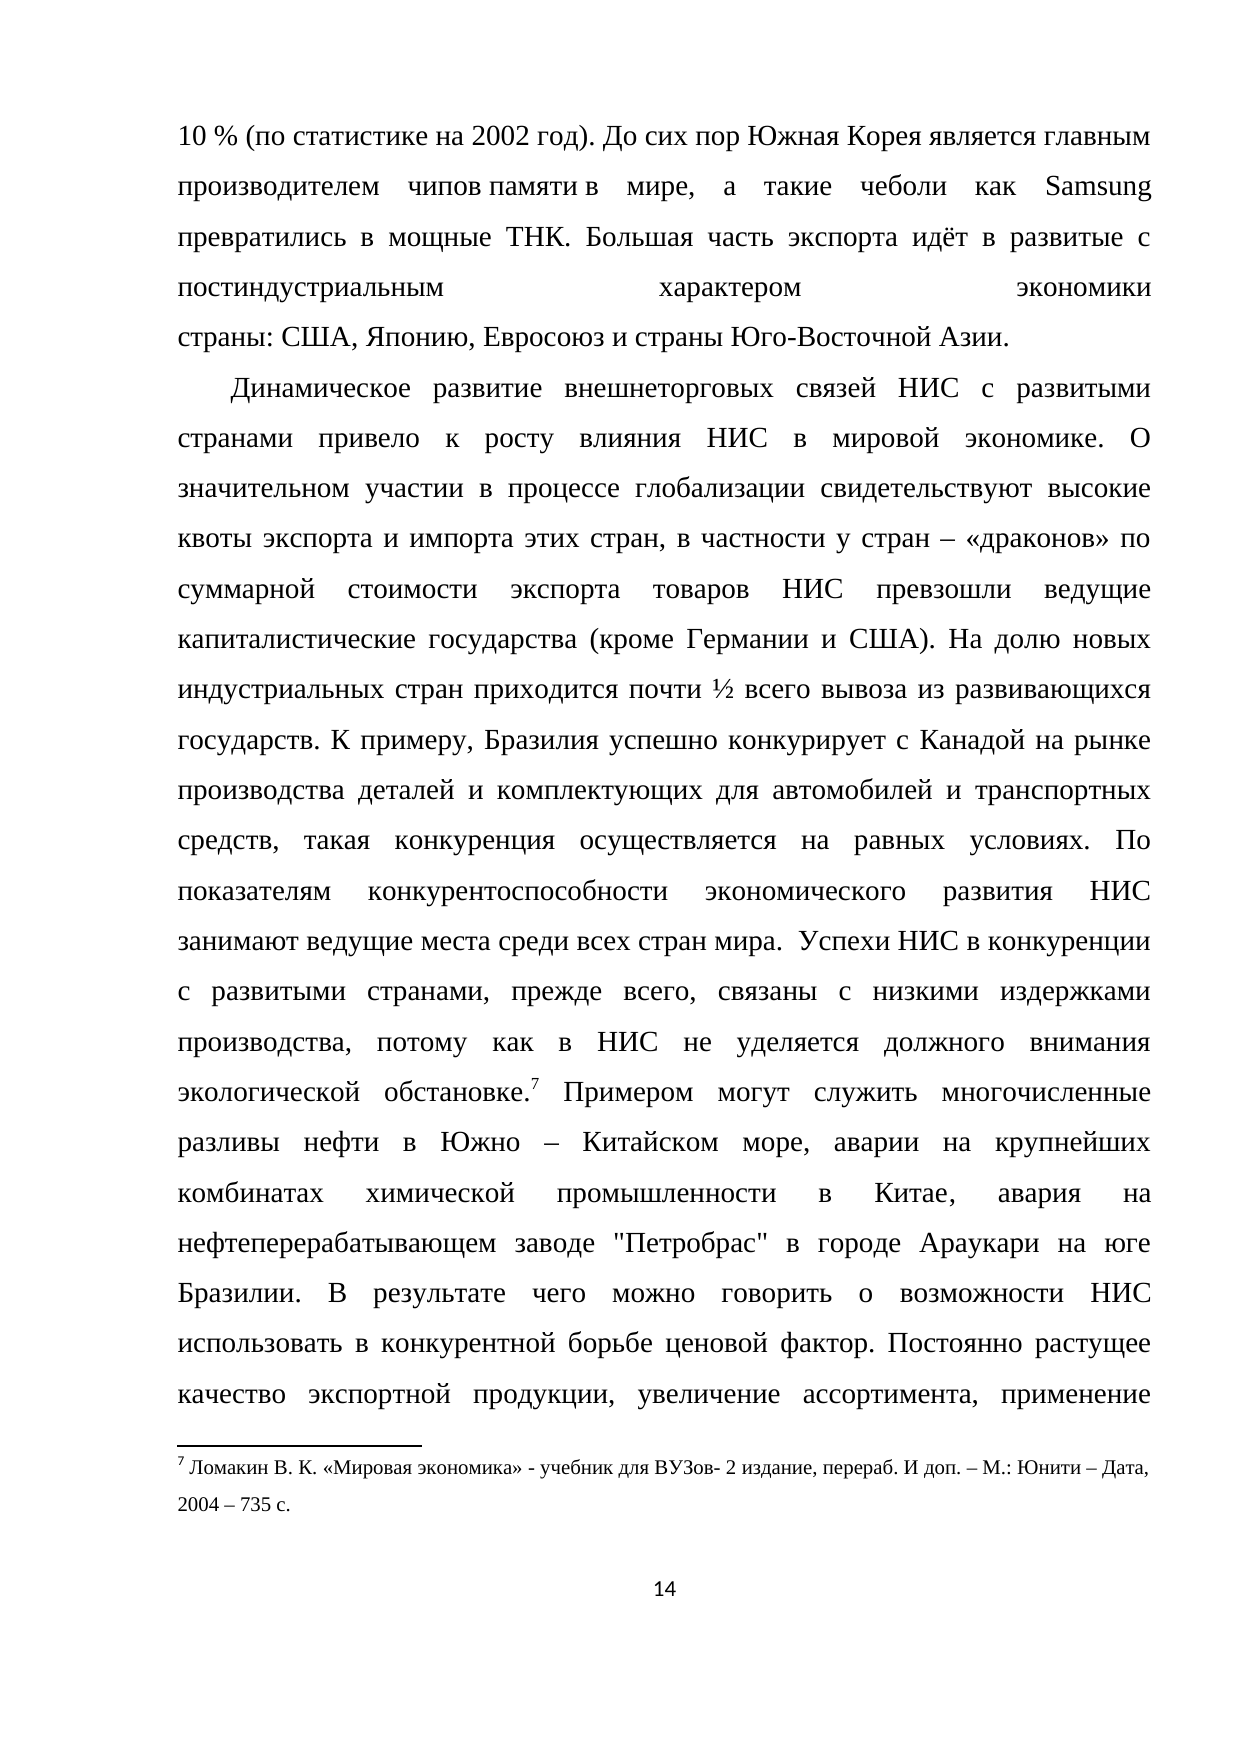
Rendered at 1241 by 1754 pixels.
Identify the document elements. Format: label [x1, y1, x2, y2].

text [177, 118, 1152, 353]
text [177, 370, 1152, 1409]
